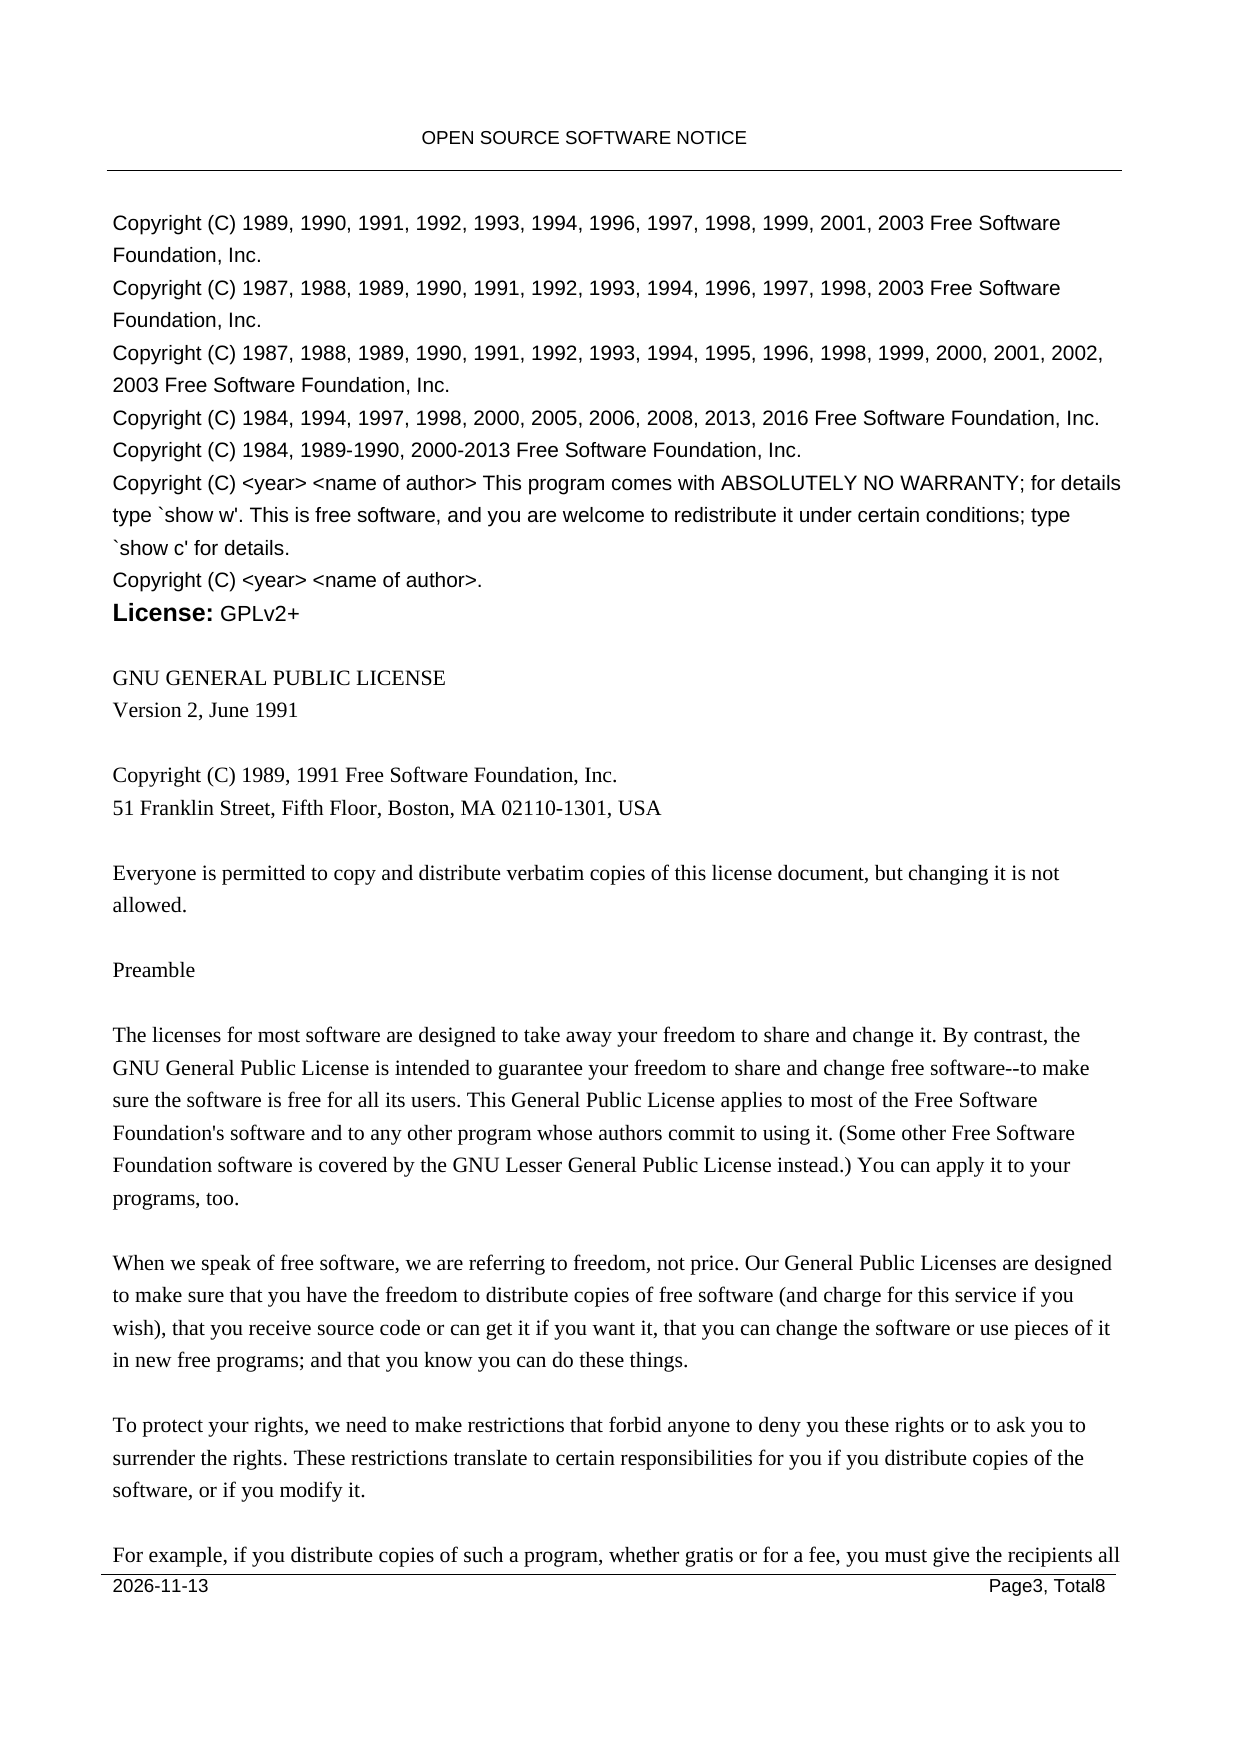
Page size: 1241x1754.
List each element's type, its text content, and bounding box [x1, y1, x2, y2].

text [112, 596, 1128, 1571]
text Copyright (C) 1984, 1994, 1997, 1998, 2000, 2005, 2006, 2008, 2013, 2016 Free Software Foundation, Inc. [112, 401, 1128, 434]
text Copyright (C) <year> <name of author> This program comes with ABSOLUTELY NO WARRANTY; for details type `show w'. This is free software, and you are welcome to redistribute it under certain conditions; type `show c' for details. [112, 466, 1128, 564]
text Copyright (C) 1987, 1988, 1989, 1990, 1991, 1992, 1993, 1994, 1996, 1997, 1998, 2003 Free Software Foundation, Inc. [112, 271, 1128, 336]
text Copyright (C) <year> <name of author>. [112, 564, 1128, 596]
text Copyright (C) 1987, 1988, 1989, 1990, 1991, 1992, 1993, 1994, 1995, 1996, 1998, 1999, 2000, 2001, 2002, 2003 Free Software Foundation, Inc. [112, 336, 1128, 401]
text Copyright (C) 1984, 1989-1990, 2000-2013 Free Software Foundation, Inc. [112, 434, 1128, 466]
text Copyright (C) 1989, 1990, 1991, 1992, 1993, 1994, 1996, 1997, 1998, 1999, 2001, 2003 Free Software Foundation, Inc. [112, 206, 1128, 271]
